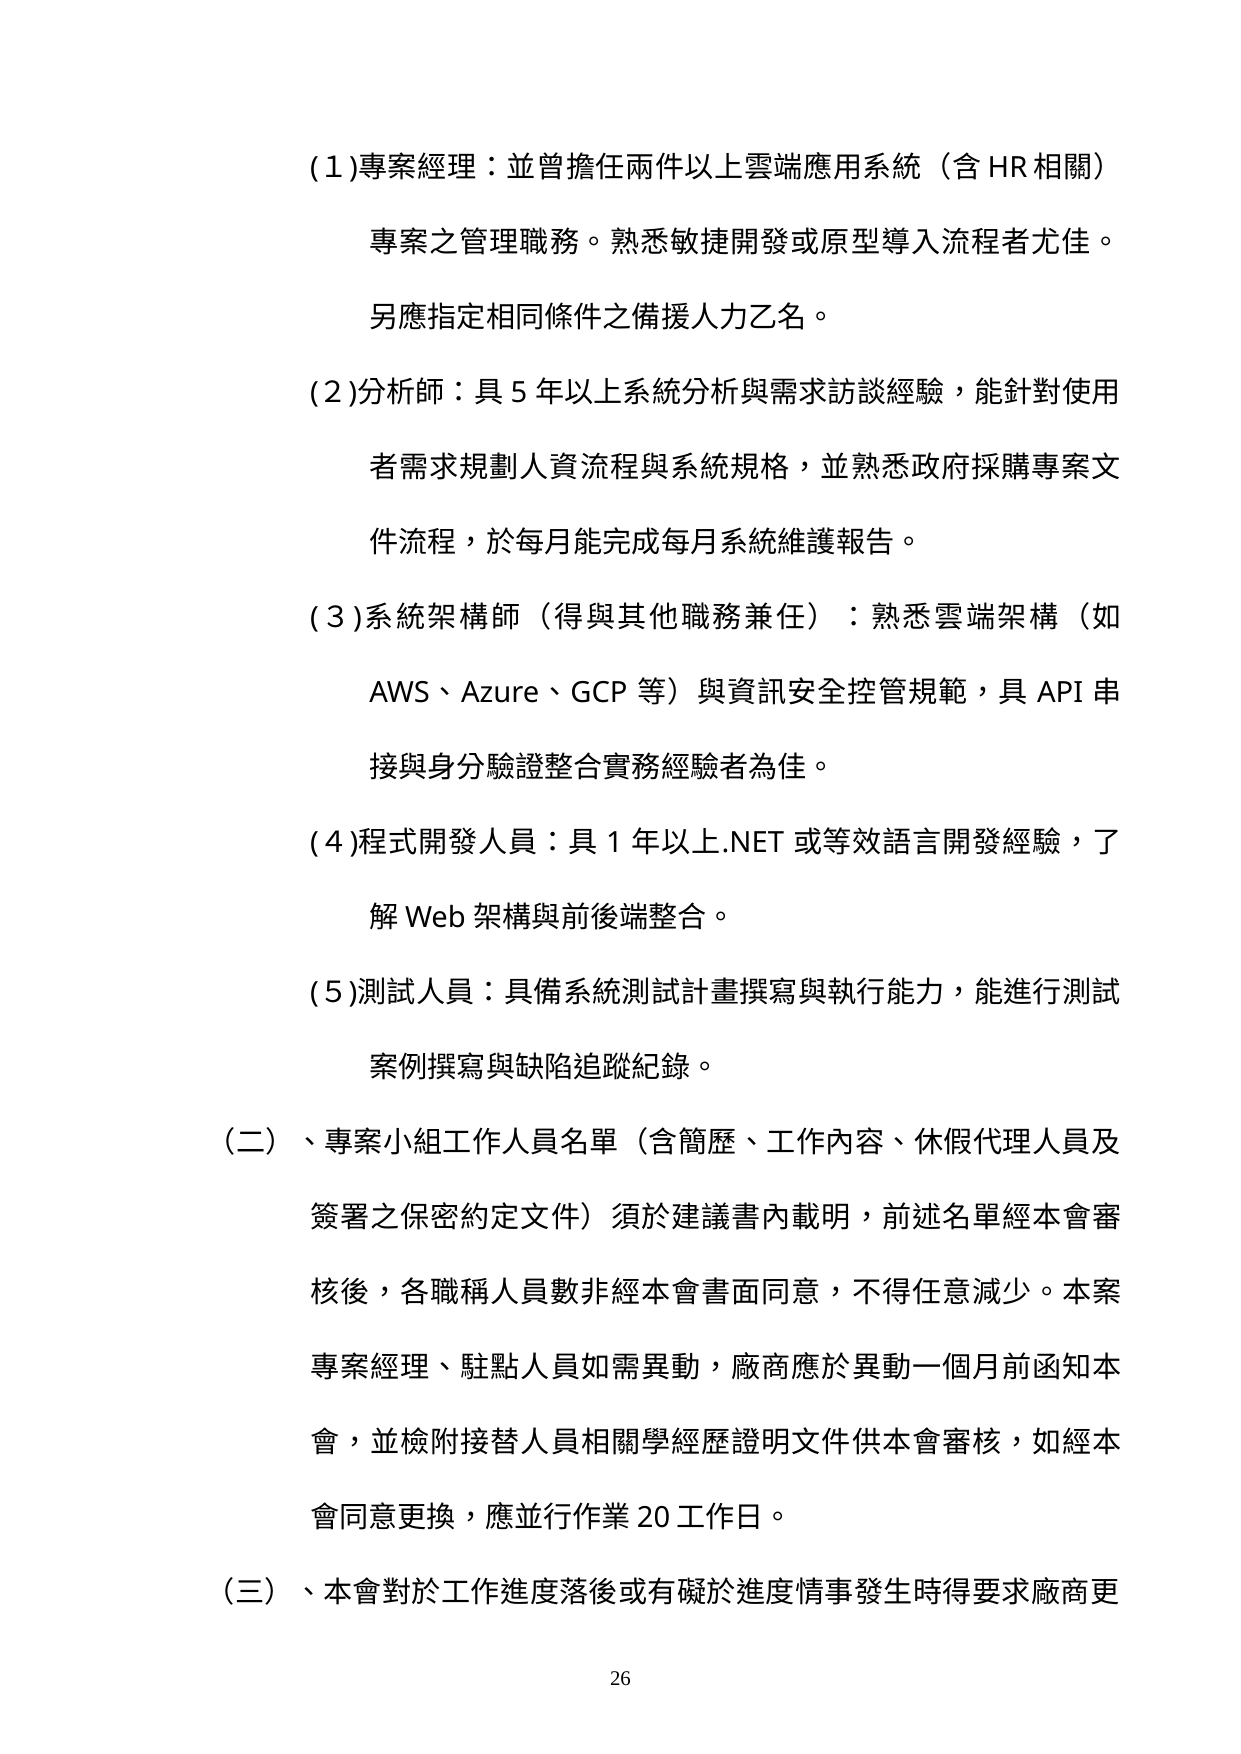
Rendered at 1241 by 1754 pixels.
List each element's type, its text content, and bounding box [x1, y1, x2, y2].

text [206, 1552, 1122, 1627]
text （二）、專案小組工作人員名單（含簡歷、工作內容、休假代理人員及簽署之保密約定文件）須於建議書內載明，前述名單經本會審核後，各職稱人員數非經本會書面同意，不得任意減少。本案專案經理、駐點人員如需異動，廠商應於異動一個月前函知本會，並檢附接替人員相關學經歷證明文件供本會審核，如經本會同意更換，應並行作業20工作日。 [207, 1102, 1122, 1552]
text (５)測試人員：具備系統測試計畫撰寫與執行能力，能進行測試案例撰寫與缺陷追蹤紀錄。 [310, 952, 1122, 1102]
text (３)系統架構師（得與其他職務兼任）：熟悉雲端架構（如 AWS、Azure、GCP 等）與資訊安全控管規範，具 API 串接與身分驗證整合實務經驗者為佳。 [310, 577, 1122, 802]
text (４)程式開發人員：具 1 年以上.NET 或等效語言開發經驗，了解 Web 架構與前後端整合。 [310, 802, 1122, 952]
text (２)分析師：具 5 年以上系統分析與需求訪談經驗，能針對使用者需求規劃人資流程與系統規格，並熟悉政府採購專案文件流程，於每月能完成每月系統維護報告。 [310, 352, 1122, 577]
text (１)專案經理：並曾擔任兩件以上雲端應用系統（含HR相關）專案之管理職務。熟悉敏捷開發或原型導入流程者尤佳。另應指定相同條件之備援人力乙名。 [310, 127, 1122, 352]
